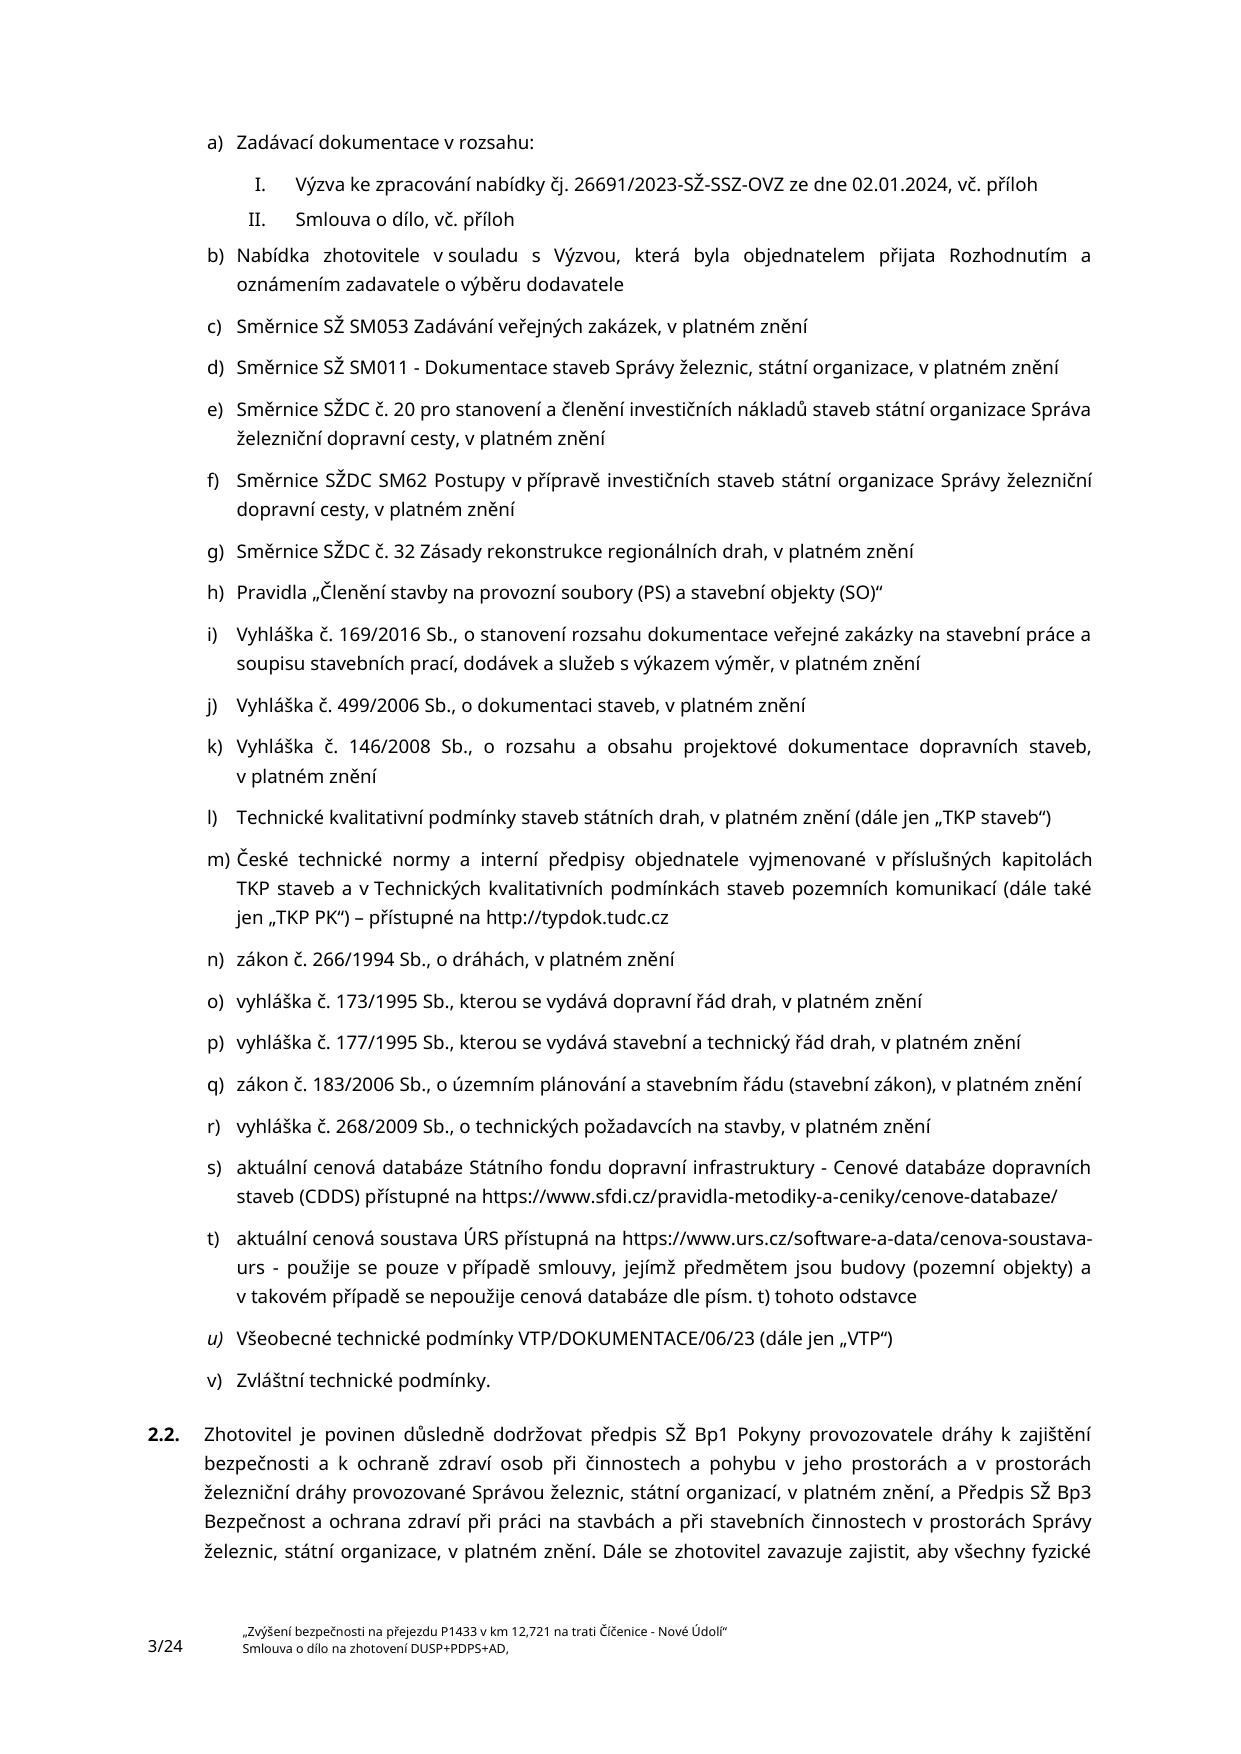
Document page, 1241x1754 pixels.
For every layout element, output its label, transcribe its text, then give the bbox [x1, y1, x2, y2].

list Technické kvalitativní podmínky staveb státních drah, v platném znění (dále jen „TKP staveb“) [207, 801, 1092, 831]
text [148, 1418, 1092, 1564]
list Smlouva o dílo, vč. příloh [266, 203, 1092, 233]
list Vyhláška č. 499/2006 Sb., o dokumentaci staveb, v platném znění [207, 689, 1092, 718]
list Směrnice SŽ SM011 - Dokumentace staveb Správy železnic, státní organizace, v platném znění [207, 351, 1092, 381]
list zákon č. 183/2006 Sb., o územním plánování a stavebním řádu (stavební zákon), v platném znění [207, 1068, 1092, 1097]
list České technické normy a interní předpisy objednatele vyjmenované v příslušných kapitolách TKP staveb a v Technických kvalitativních podmínkách staveb pozemních komunikací (dále také jen „TKP PK“) – přístupné na http://typdok.tudc.cz [207, 843, 1092, 931]
list Vyhláška č. 146/2008 Sb., o rozsahu a obsahu projektové dokumentace dopravních staveb, v platném znění [207, 731, 1092, 789]
list Zadávací dokumentace v rozsahu: [207, 126, 1092, 156]
list Všeobecné technické podmínky VTP/DOKUMENTACE/06/23 (dále jen „VTP“) [207, 1322, 1092, 1351]
list Směrnice SŽDC č. 32 Zásady rekonstrukce regionálních drah, v platném znění [207, 535, 1092, 564]
list Pravidla „Členění stavby na provozní soubory (PS) a stavební objekty (SO)“ [207, 576, 1092, 606]
list zákon č. 266/1994 Sb., o dráhách, v platném znění [207, 943, 1092, 972]
list Výzva ke zpracování nabídky čj. 26691/2023-SŽ-SSZ-OVZ ze dne 02.01.2024, vč. příloh [266, 168, 1092, 197]
list aktuální cenová soustava ÚRS přístupná na https://www.urs.cz/software-a-data/cenova-soustava-urs - použije se pouze v případě smlouvy, jejímž předmětem jsou budovy (pozemní objekty) a v takovém případě se nepoužije cenová databáze dle písm. t) tohoto odstavce [207, 1222, 1092, 1310]
list Nabídka zhotovitele v souladu s Výzvou, která byla objednatelem přijata Rozhodnutím a oznámením zadavatele o výběru dodavatele [207, 239, 1092, 297]
list Směrnice SŽ SM053 Zadávání veřejných zakázek, v platném znění [207, 310, 1092, 339]
list Zvláštní technické podmínky. [207, 1364, 1092, 1393]
list aktuální cenová databáze Státního fondu dopravní infrastruktury - Cenové databáze dopravních staveb (CDDS) přístupné na https://www.sfdi.cz/pravidla-metodiky-a-ceniky/cenove-databaze/ [207, 1151, 1092, 1210]
list vyhláška č. 268/2009 Sb., o technických požadavcích na stavby, v platném znění [207, 1110, 1092, 1139]
list Směrnice SŽDC SM62 Postupy v přípravě investičních staveb státní organizace Správy železniční dopravní cesty, v platném znění [207, 464, 1092, 522]
list Směrnice SŽDC č. 20 pro stanovení a členění investičních nákladů staveb státní organizace Správa železniční dopravní cesty, v platném znění [207, 393, 1092, 451]
list vyhláška č. 173/1995 Sb., kterou se vydává dopravní řád drah, v platném znění [207, 985, 1092, 1014]
list Vyhláška č. 169/2016 Sb., o stanovení rozsahu dokumentace veřejné zakázky na stavební práce a soupisu stavebních prací, dodávek a služeb s výkazem výměr, v platném znění [207, 618, 1092, 676]
list vyhláška č. 177/1995 Sb., kterou se vydává stavební a technický řád drah, v platném znění [207, 1026, 1092, 1056]
